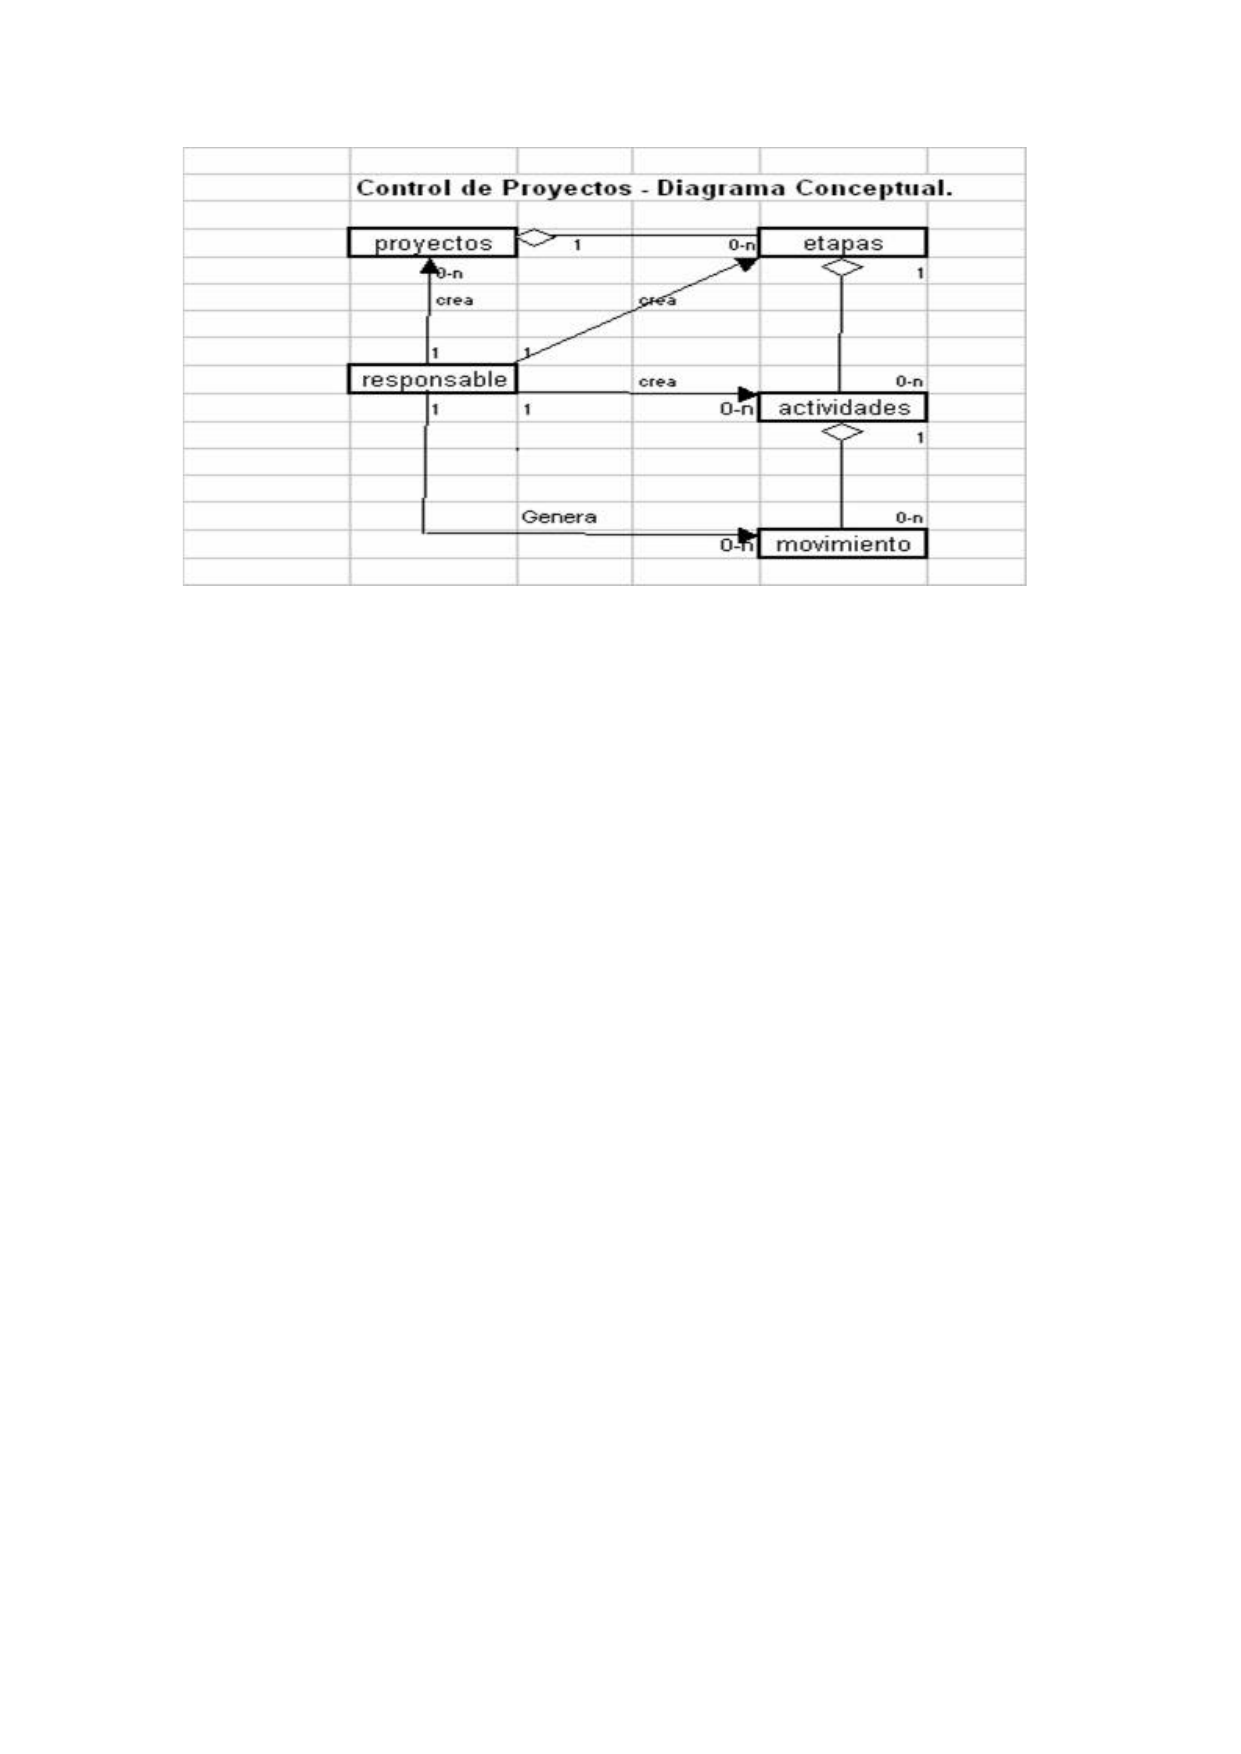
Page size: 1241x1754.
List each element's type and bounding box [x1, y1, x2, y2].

picture [182, 147, 1027, 586]
